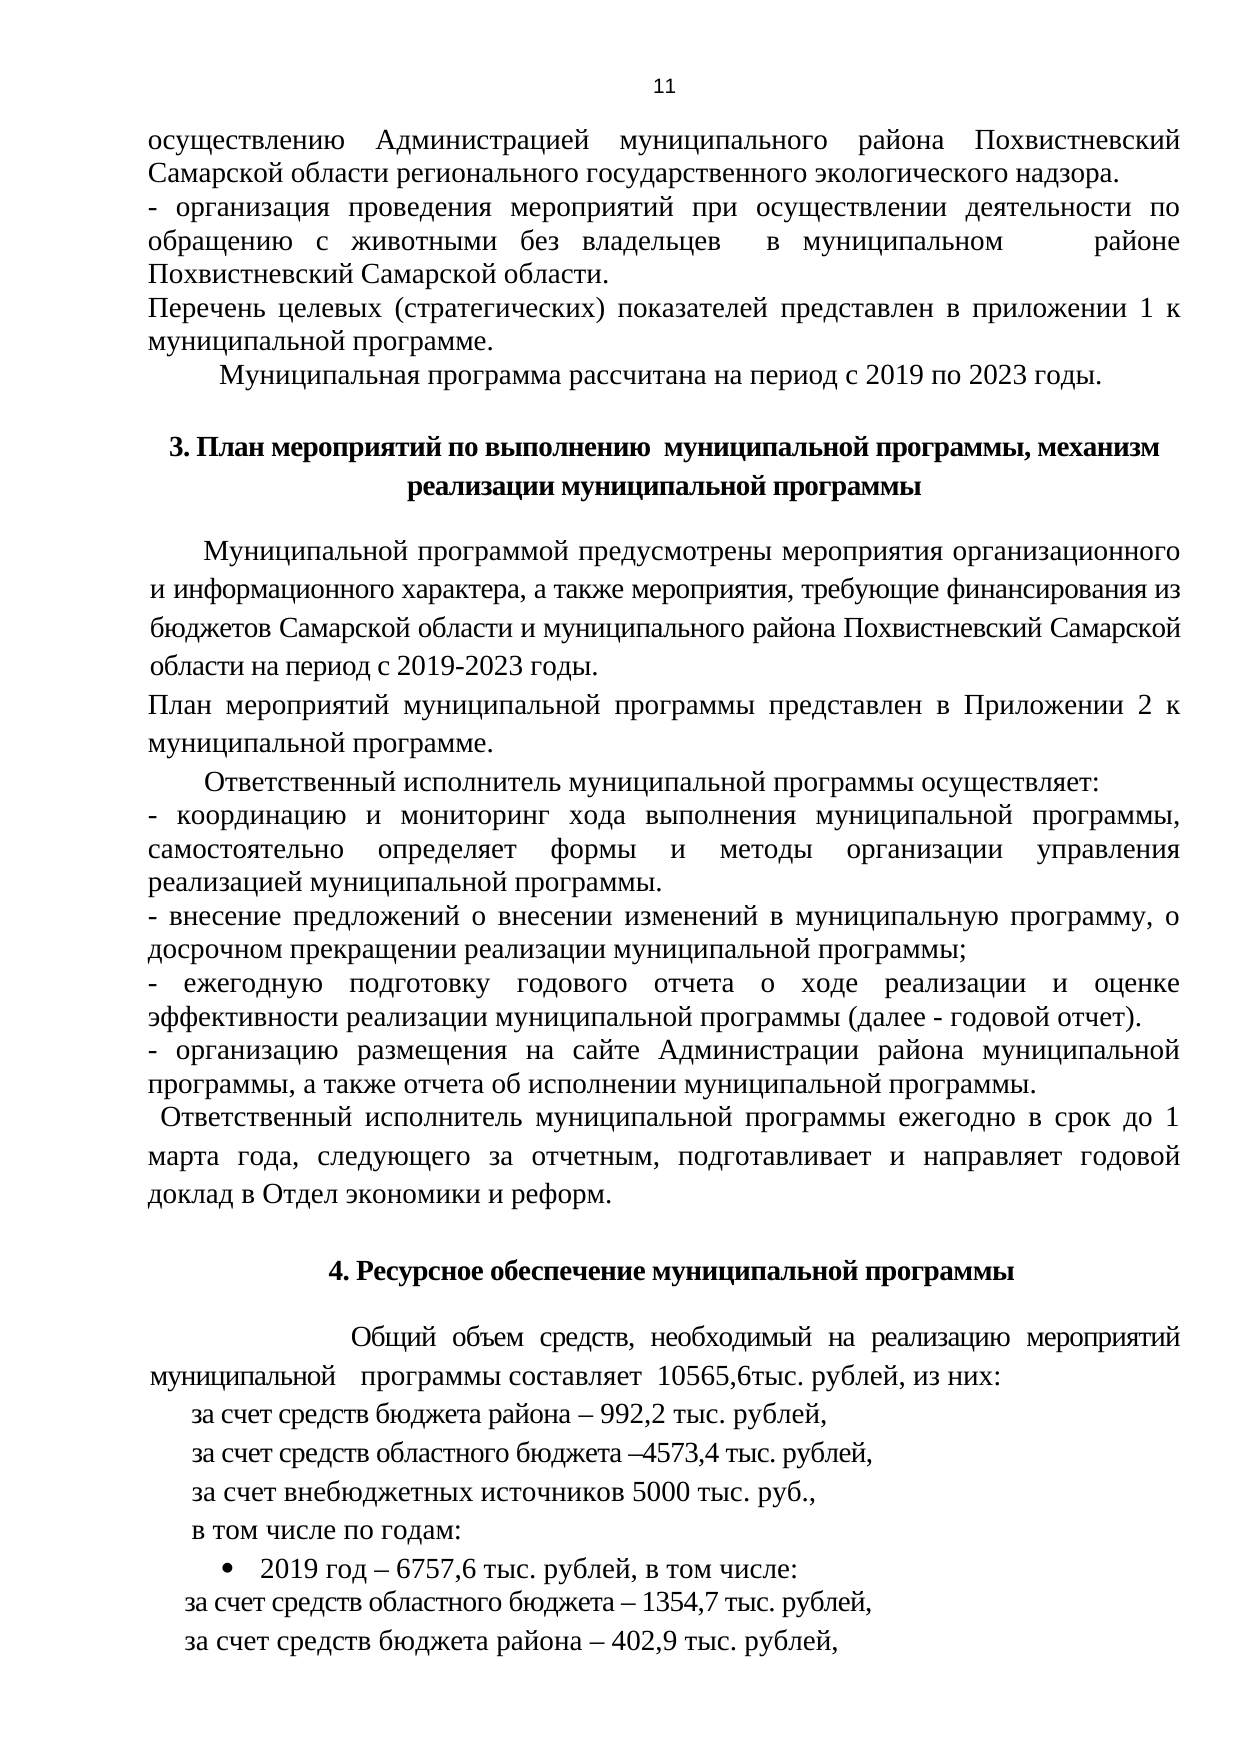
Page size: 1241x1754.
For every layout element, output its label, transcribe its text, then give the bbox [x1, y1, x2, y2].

text Ответственный исполнитель муниципальной программы ежегодно в срок до 1 марта года, следующего за отчетным, подготавливает и направляет годовой доклад в Отдел экономики и реформ. [148, 1099, 1181, 1210]
text Муниципальной программой предусмотрены мероприятия организационного и информационного характера, а также мероприятия, требующие финансирования из бюджетов Самарской области и муниципального района Похвистневский Самарской области на период с 2019-2023 годы. [149, 533, 1181, 682]
text - внесение предложений о внесении изменений в муниципальную программу, о досрочном прекращении реализации муниципальной программы; [148, 898, 1181, 965]
text Перечень целевых (стратегических) показателей представлен в приложении 1 к муниципальной программе. [148, 290, 1181, 357]
text за счет средств бюджета района – 992,2 тыс. рублей, [148, 1397, 1181, 1430]
text за счет средств областного бюджета –4573,4 тыс. рублей, [148, 1435, 1181, 1469]
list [148, 122, 1181, 189]
text за счет средств бюджета района – 402,9 тыс. рублей, [148, 1623, 1181, 1657]
text за счет средств областного бюджета – 1354,7 тыс. рублей, [148, 1584, 1181, 1618]
text 4. Ресурсное обеспечение муниципальной программы [74, 1253, 1240, 1287]
text Муниципальная программа рассчитана на период с 2019 по 2023 годы. [148, 357, 1181, 391]
text Общий объем средств, необходимый на реализацию мероприятий муниципальной программы составляет 10565,6тыс. рублей, из них: [148, 1319, 1181, 1392]
text План мероприятий муниципальной программы представлен в Приложении 2 к муниципальной программе. [148, 687, 1181, 759]
text - организацию размещения на сайте Администрации района муниципальной программы, а также отчета об исполнении муниципальной программы. [148, 1032, 1181, 1099]
text - организация проведения мероприятий при осуществлении деятельности по обращению с животными без владельцев в муниципальном районе Похвистневский Самарской области. [148, 189, 1181, 290]
text в том числе по годам: [148, 1512, 1181, 1546]
text - ежегодную подготовку годового отчета о ходе реализации и оценке эффективности реализации муниципальной программы (далее - годовой отчет). [148, 965, 1181, 1032]
text 3. План мероприятий по выполнению муниципальной программы, механизм реализации муниципальной программы [148, 429, 1181, 502]
text Ответственный исполнитель муниципальной программы осуществляет: [148, 764, 1181, 797]
text - координацию и мониторинг хода выполнения муниципальной программы, самостоятельно определяет формы и методы организации управления реализацией муниципальной программы. [148, 797, 1181, 898]
text за счет внебюджетных источников 5000 тыс. руб., [148, 1474, 1181, 1507]
list 2019 год – 6757,6 тыс. рублей, в том числе: [222, 1551, 1181, 1584]
